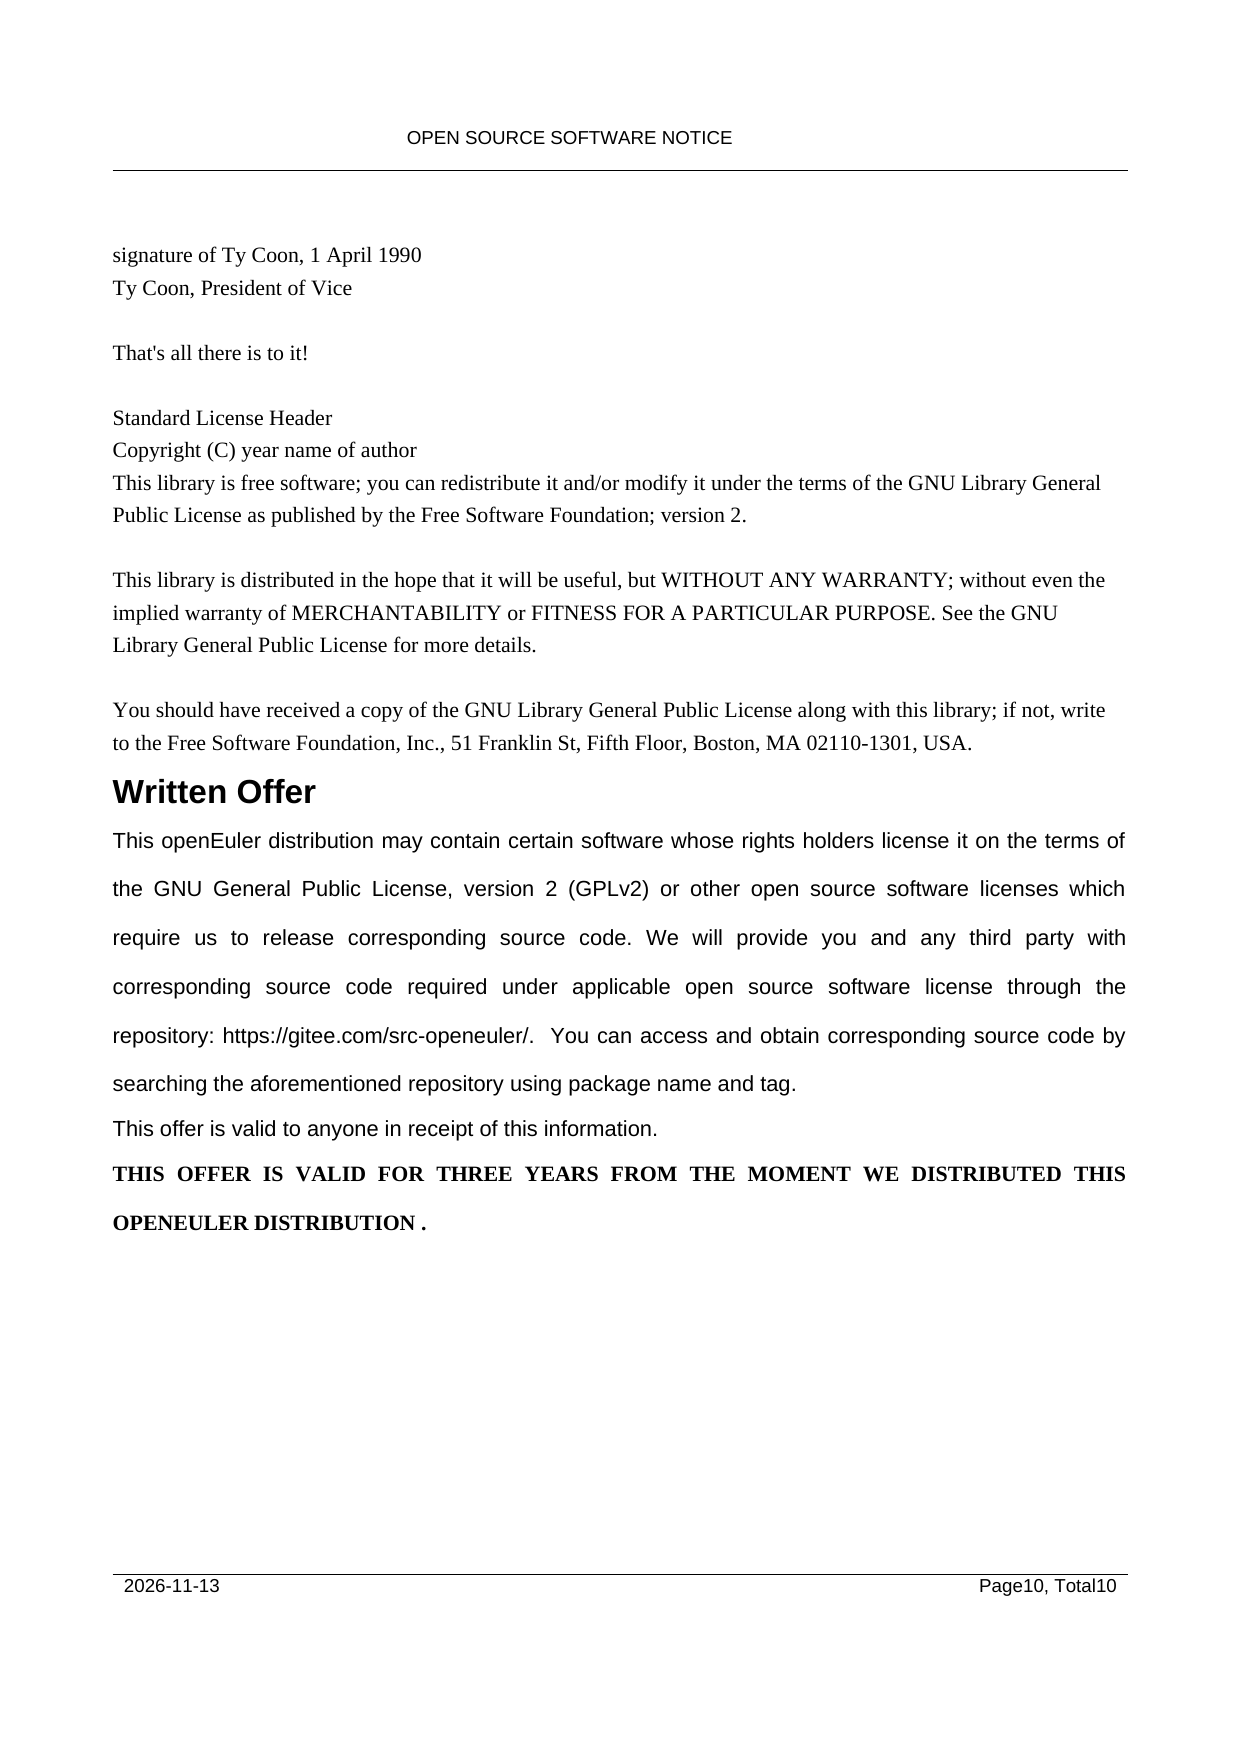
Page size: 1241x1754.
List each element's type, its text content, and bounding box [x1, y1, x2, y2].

text THIS OFFER IS VALID FOR THREE YEARS FROM THE MOMENT WE DISTRIBUTED THIS OPENEULER DISTRIBUTION . [112, 1158, 1128, 1239]
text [112, 206, 1128, 759]
text This offer is valid to anyone in receipt of this information. [112, 1113, 1128, 1145]
text Written Offer [112, 759, 1128, 824]
text This openEuler distribution may contain certain software whose rights holders license it on the terms of the GNU General Public License, version 2 (GPLv2) or other open source software licenses which require us to release corresponding source code. We will provide you and any third party with corresponding source code required under applicable open source software license through the repository: https://gitee.com/src-openeuler/. You can access and obtain corresponding source code by searching the aforementioned repository using package name and tag. [112, 824, 1128, 1100]
